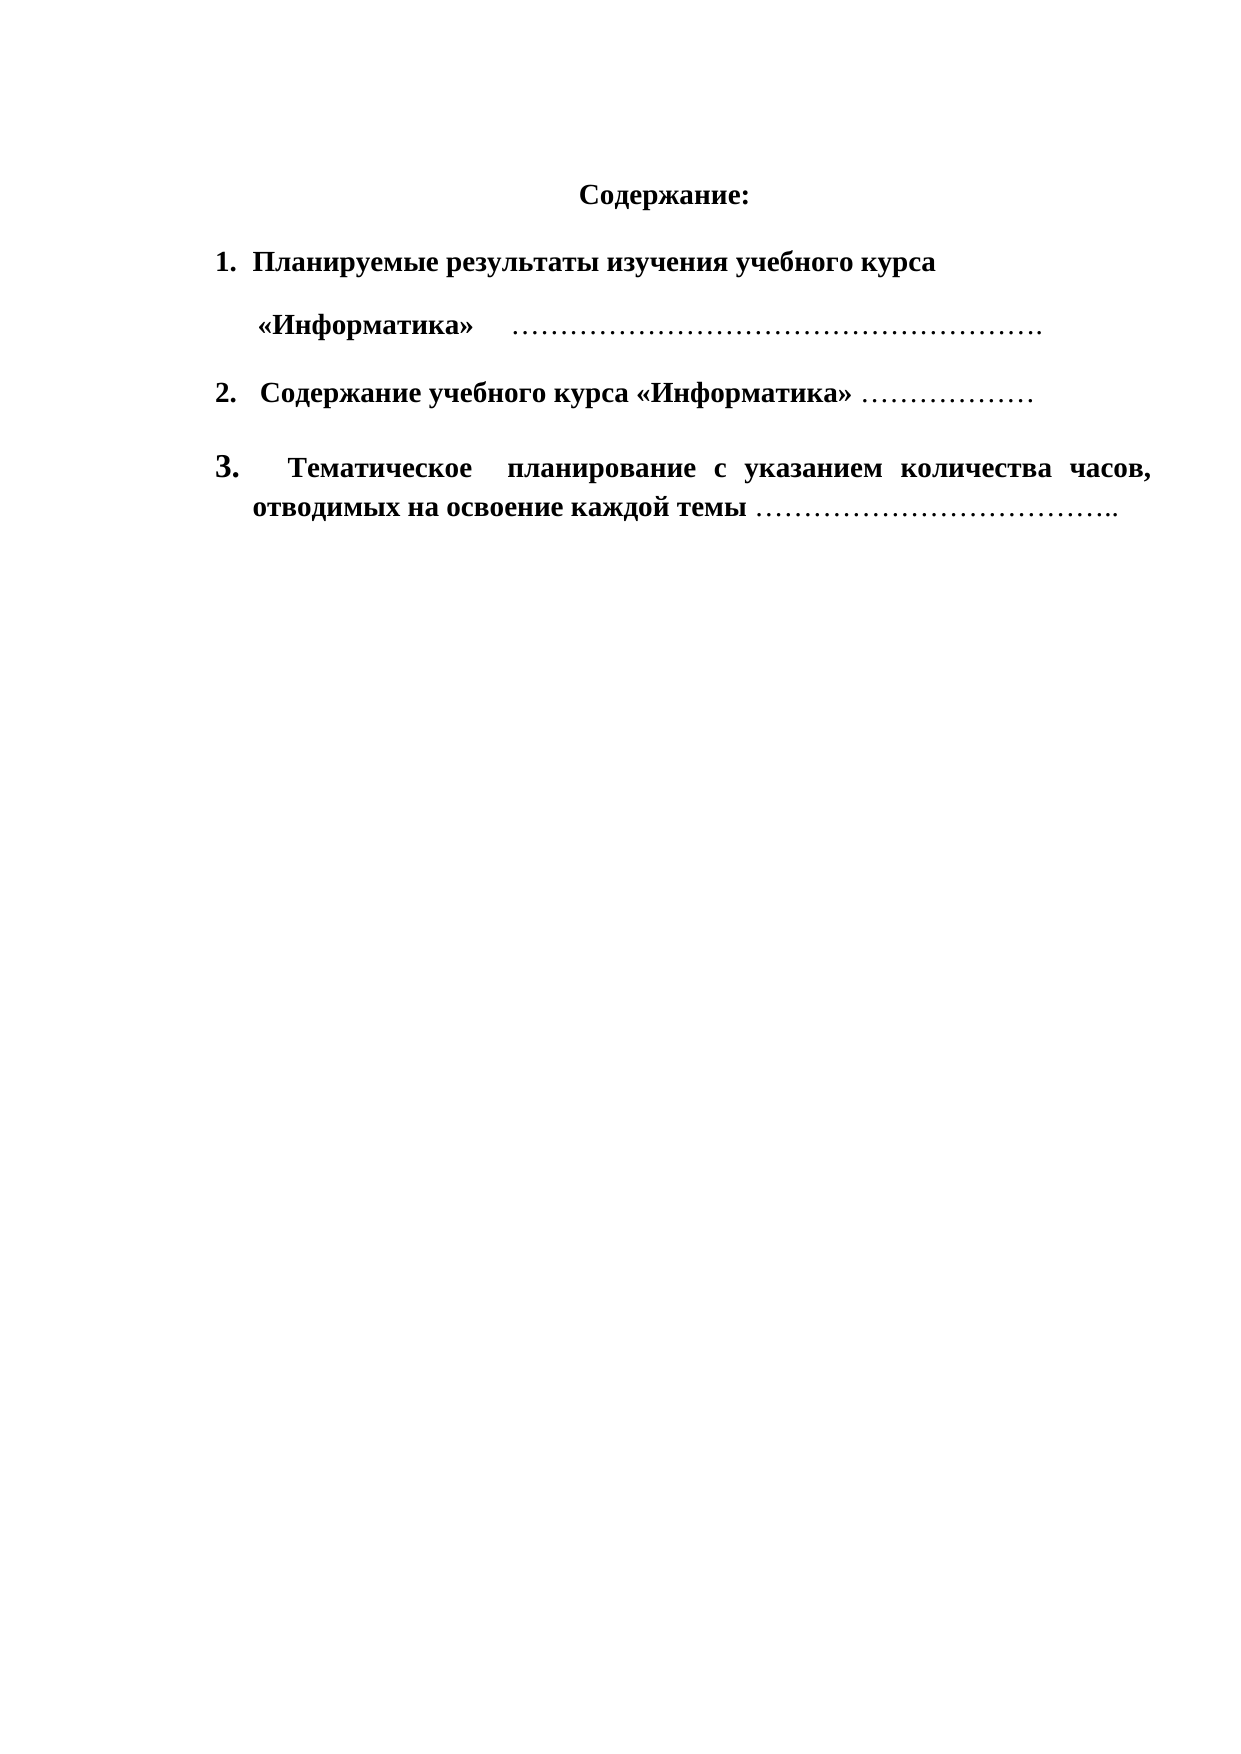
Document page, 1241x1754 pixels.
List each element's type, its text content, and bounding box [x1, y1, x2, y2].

list Планируемые результаты изучения учебного курса [215, 244, 1152, 278]
text «Информатика» ………………………………………………. [177, 307, 1152, 341]
text Содержание: [177, 177, 1152, 211]
list Тематическое планирование с указанием количества часов, отводимых на освоение каждой темы ……………………………….. [215, 447, 1152, 523]
list Содержание учебного курса «Информатика» ……………… [215, 375, 1152, 408]
